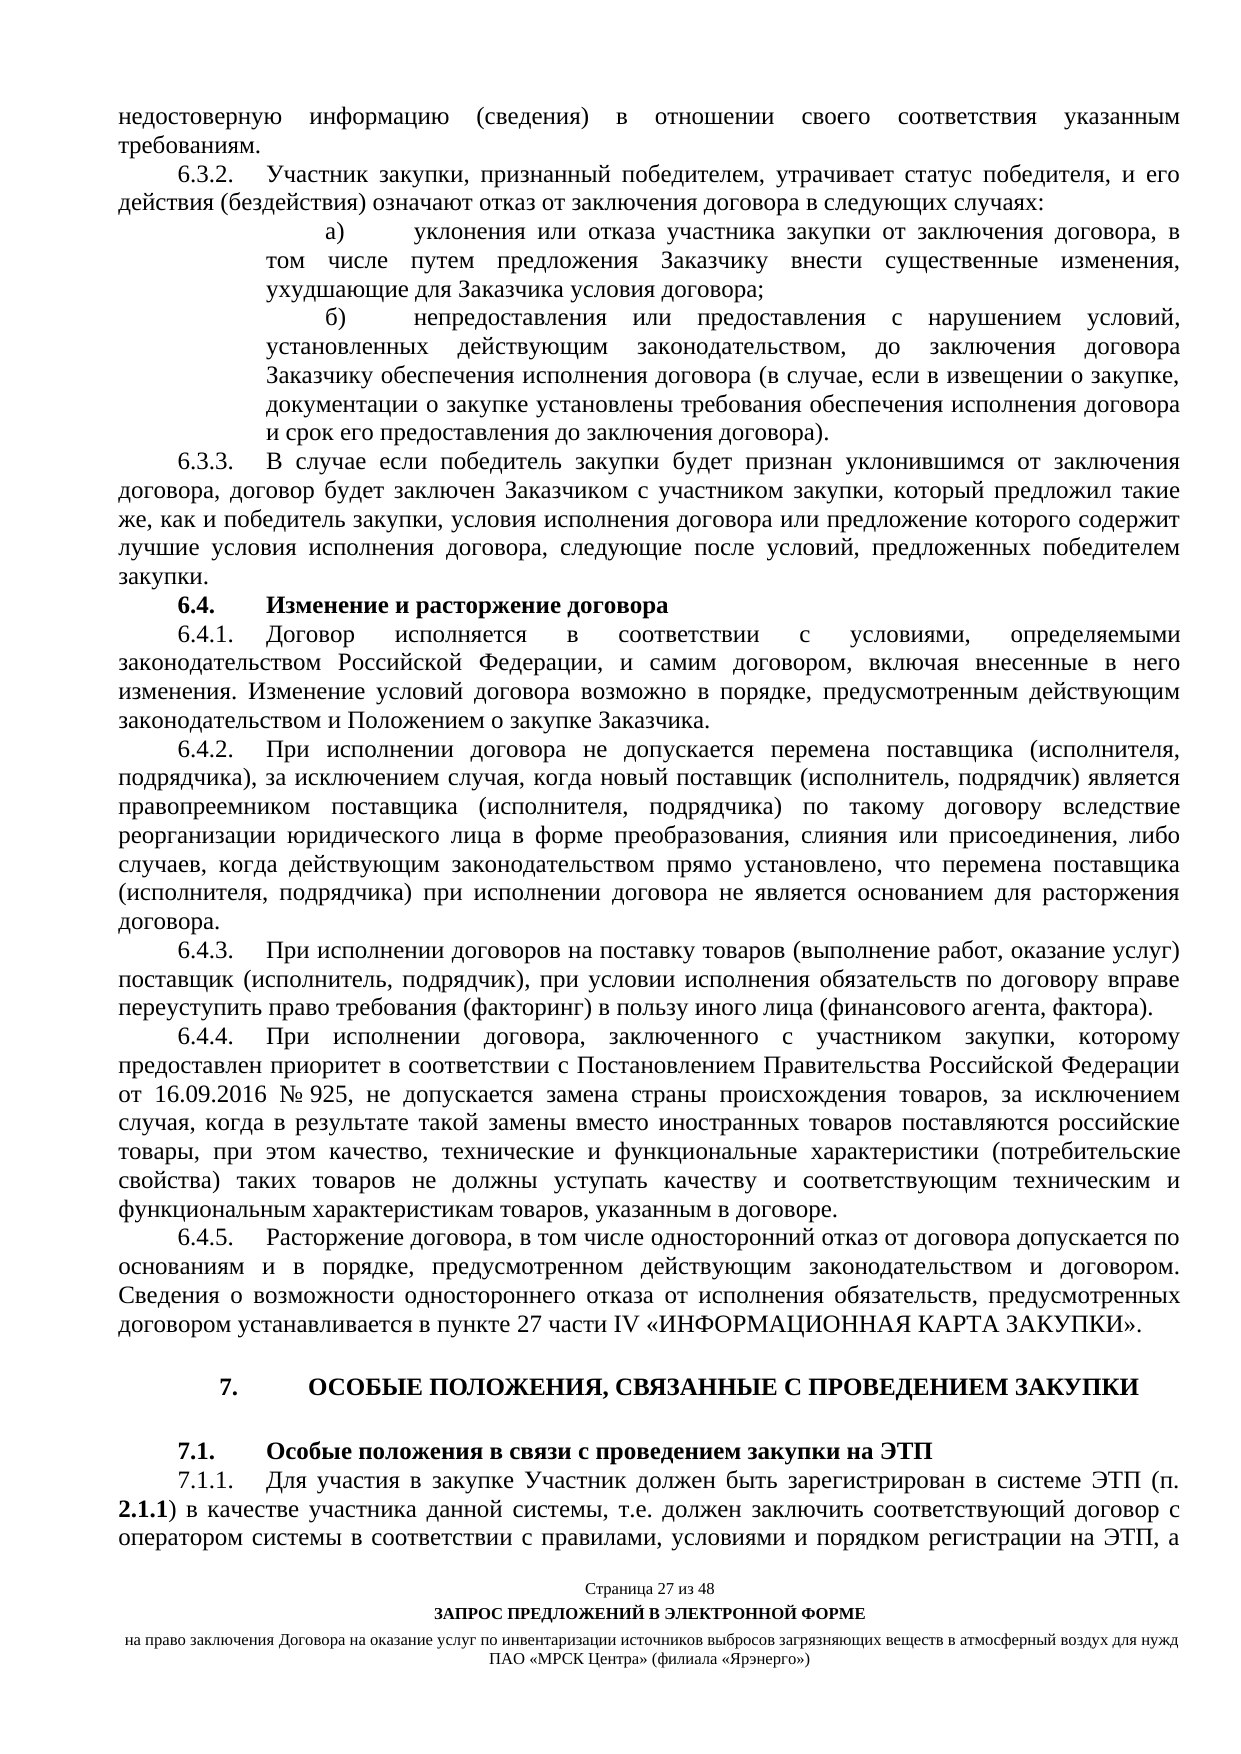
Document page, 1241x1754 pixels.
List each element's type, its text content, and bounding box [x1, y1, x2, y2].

subtitle Участник закупки, признанный победителем, утрачивает статус победителя, и его действия (бездействия) означают отказ от заключения договора в следующих случаях: [118, 159, 1181, 216]
subtitle Расторжение договора, в том числе односторонний отказ от договора допускается по основаниям и в порядке, предусмотренном действующим законодательством и договором. Сведения о возможности одностороннего отказа от исполнения обязательств, предусмотренных договором устанавливается в пункте 27 части IV «ИНФОРМАЦИОННАЯ КАРТА ЗАКУПКИ». [118, 1222, 1181, 1337]
subtitle Особые положения в связи с проведением закупки на ЭТП [118, 1436, 1181, 1465]
subtitle В случае если победитель закупки будет признан уклонившимся от заключения договора, договор будет заключен Заказчиком с участником закупки, который предложил такие же, как и победитель закупки, условия исполнения договора или предложение которого содержит лучшие условия исполнения договора, следующие после условий, предложенных победителем закупки. [118, 446, 1181, 590]
subtitle Изменение и расторжение договора [118, 590, 1181, 619]
subtitle Договор исполняется в соответствии с условиями, определяемыми законодательством Российской Федерации, и самим договором, включая внесенные в него изменения. Изменение условий договора возможно в порядке, предусмотренным действующим законодательством и Положением о закупке Заказчика. [118, 619, 1181, 734]
subtitle ОСОБЫЕ ПОЛОЖЕНИЯ, СВЯЗАННЫЕ С ПРОВЕДЕНИЕМ ЗАКУПКИ [118, 1372, 1181, 1401]
subtitle При исполнении договора не допускается перемена поставщика (исполнителя, подрядчика), за исключением случая, когда новый поставщик (исполнитель, подрядчик) является правопреемником поставщика (исполнителя, подрядчика) по такому договору вследствие реорганизации юридического лица в форме преобразования, слияния или присоединения, либо случаев, когда действующим законодательством прямо установлено, что перемена поставщика (исполнителя, подрядчика) при исполнении договора не является основанием для расторжения договора. [118, 734, 1181, 935]
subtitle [118, 1465, 1181, 1551]
subtitle При исполнении договоров на поставку товаров (выполнение работ, оказание услуг) поставщик (исполнитель, подрядчик), при условии исполнения обязательств по договору вправе переуступить право требования (факторинг) в пользу иного лица (финансового агента, фактора). [118, 935, 1181, 1021]
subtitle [118, 101, 1181, 159]
subtitle непредоставления или предоставления с нарушением условий, установленных действующим законодательством, до заключения договора Заказчику обеспечения исполнения договора (в случае, если в извещении о закупке, документации о закупке установлены требования обеспечения исполнения договора и срок его предоставления до заключения договора). [266, 302, 1181, 446]
subtitle уклонения или отказа участника закупки от заключения договора, в том числе путем предложения Заказчику внести существенные изменения, ухудшающие для Заказчика условия договора; [266, 216, 1181, 302]
subtitle При исполнении договора, заключенного с участником закупки, которому предоставлен приоритет в соответствии с Постановлением Правительства Российской Федерации от 16.09.2016 № 925, не допускается замена страны происхождения товаров, за исключением случая, когда в результате такой замены вместо иностранных товаров поставляются российские товары, при этом качество, технические и функциональные характеристики (потребительские свойства) таких товаров не должны уступать качеству и соответствующим техническим и функциональным характеристикам товаров, указанным в договоре. [118, 1021, 1181, 1222]
